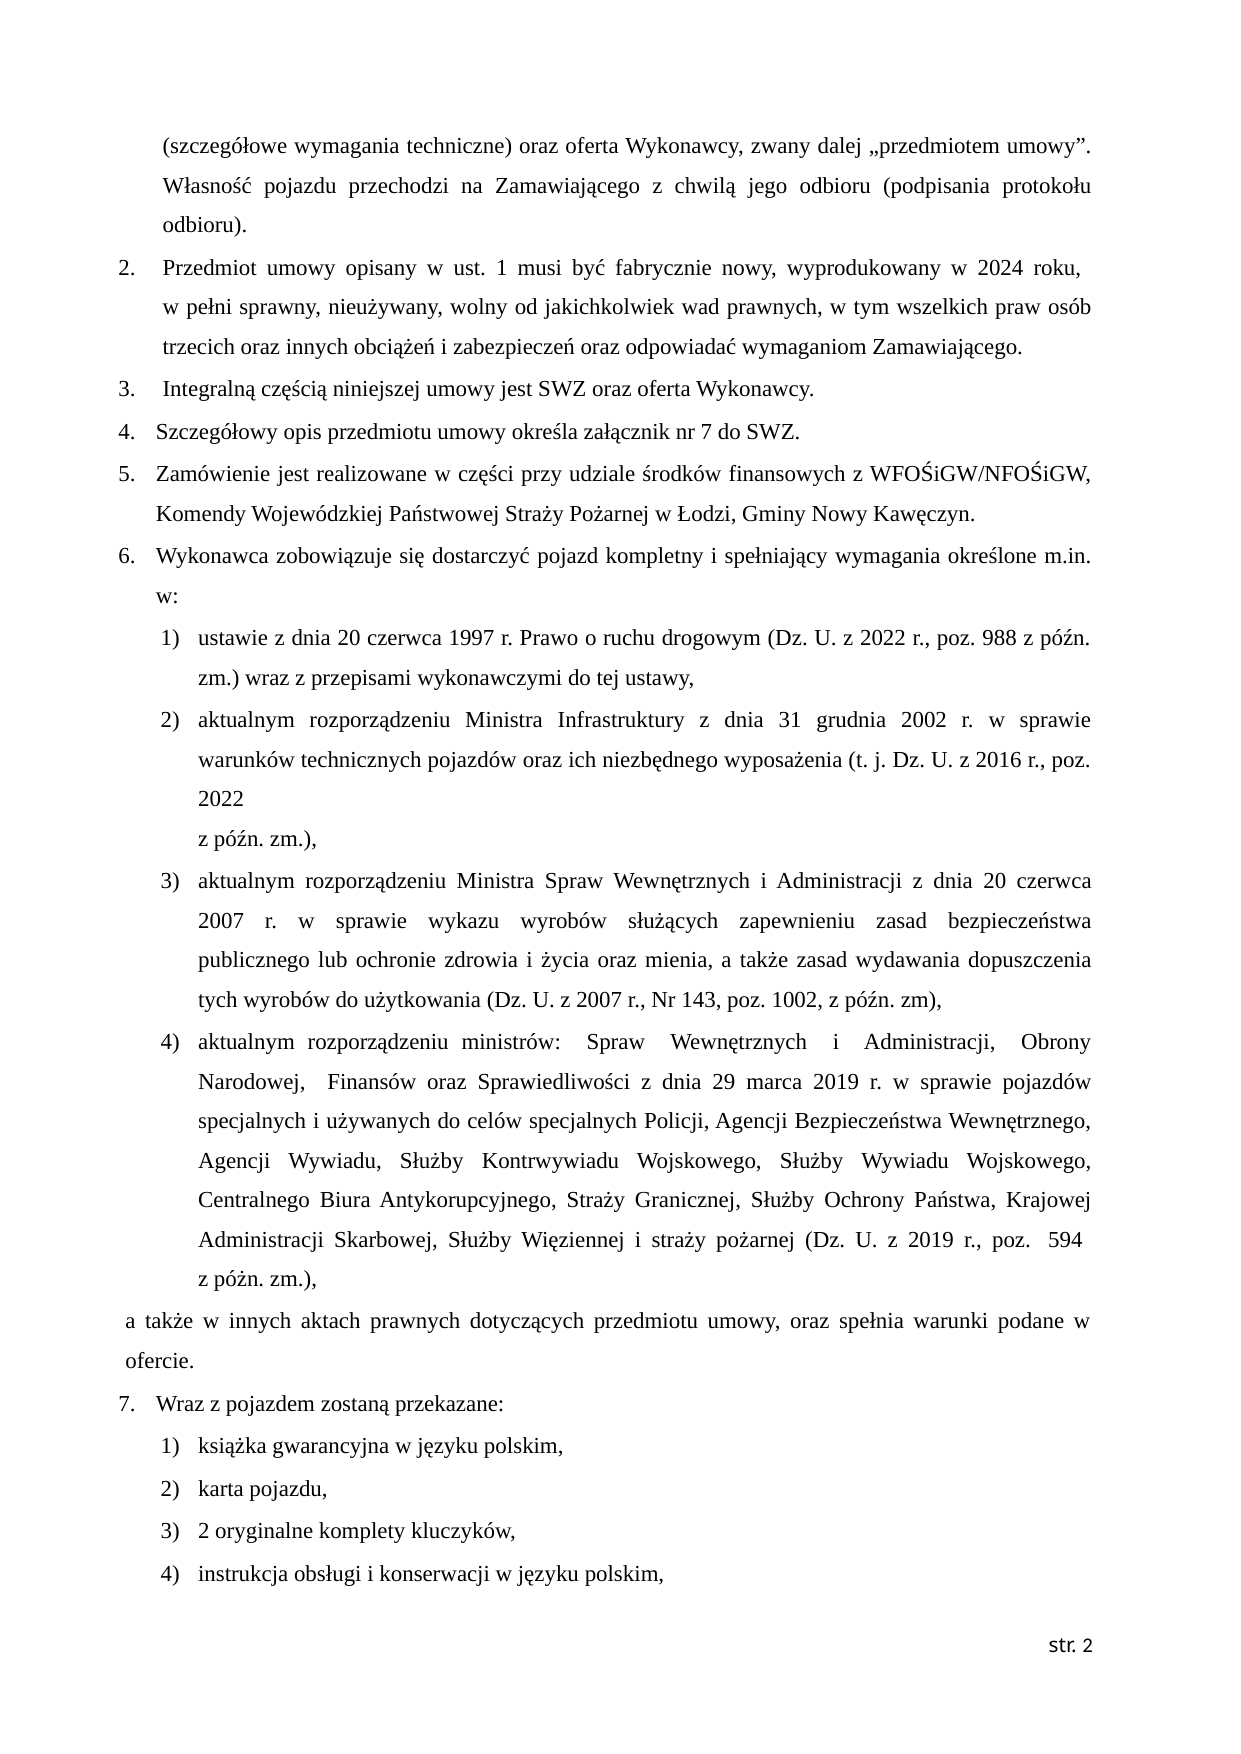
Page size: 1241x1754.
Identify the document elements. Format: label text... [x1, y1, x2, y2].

list aktualnym rozporządzeniu Ministra Infrastruktury z dnia 31 grudnia 2002 r. w sprawie warunków technicznych pojazdów oraz ich niezbędnego wyposażenia (t. j. Dz. U. z 2016 r., poz. 2022 z późn. zm.), [160, 706, 1092, 851]
list Zamówienie jest realizowane w części przy udziale środków finansowych z WFOŚiGW/NFOŚiGW, Komendy Wojewódzkiej Państwowej Straży Pożarnej w Łodzi, Gminy Nowy Kawęczyn. [118, 460, 1092, 526]
list Integralną częścią niniejszej umowy jest SWZ oraz oferta Wykonawcy. [118, 375, 1092, 402]
list 2 oryginalne komplety kluczyków, [160, 1517, 1092, 1543]
list aktualnym rozporządzeniu ministrów: Spraw Wewnętrznych i Administracji, Obrony Narodowej, Finansów oraz Sprawiedliwości z dnia 29 marca 2019 r. w sprawie pojazdów specjalnych i używanych do celów specjalnych Policji, Agencji Bezpieczeństwa Wewnętrznego, Agencji Wywiadu, Służby Kontrwywiadu Wojskowego, Służby Wywiadu Wojskowego, Centralnego Biura Antykorupcyjnego, Straży Granicznej, Służby Ochrony Państwa, Krajowej Administracji Skarbowej, Służby Więziennej i straży pożarnej (Dz. U. z 2019 r., poz. 594 z póżn. zm.), [160, 1028, 1092, 1291]
list karta pojazdu, [160, 1474, 1092, 1501]
text a także w innych aktach prawnych dotyczących przedmiotu umowy, oraz spełnia warunki podane w ofercie. [125, 1308, 1092, 1373]
list Szczegółowy opis przedmiotu umowy określa załącznik nr 7 do SWZ. [118, 418, 1092, 444]
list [118, 132, 1092, 238]
list aktualnym rozporządzeniu Ministra Spraw Wewnętrznych i Administracji z dnia 20 czerwca 2007 r. w sprawie wykazu wyrobów służących zapewnieniu zasad bezpieczeństwa publicznego lub ochronie zdrowia i życia oraz mienia, a także zasad wydawania dopuszczenia tych wyrobów do użytkowania (Dz. U. z 2007 r., Nr 143, poz. 1002, z późn. zm), [160, 867, 1092, 1012]
list Przedmiot umowy opisany w ust. 1 musi być fabrycznie nowy, wyprodukowany w 2024 roku, w pełni sprawny, nieużywany, wolny od jakichkolwiek wad prawnych, w tym wszelkich praw osób trzecich oraz innych obciążeń i zabezpieczeń oraz odpowiadać wymaganiom Zamawiającego. [118, 254, 1092, 359]
list ustawie z dnia 20 czerwca 1997 r. Prawo o ruchu drogowym (Dz. U. z 2022 r., poz. 988 z późn. zm.) wraz z przepisami wykonawczymi do tej ustawy, [160, 624, 1092, 690]
list książka gwarancyjna w języku polskim, [160, 1432, 1092, 1458]
list Wykonawca zobowiązuje się dostarczyć pojazd kompletny i spełniający wymagania określone m.in. w: [118, 542, 1092, 608]
list instrukcja obsługi i konserwacji w języku polskim, [160, 1559, 1092, 1586]
list Wraz z pojazdem zostaną przekazane: [118, 1389, 1092, 1416]
